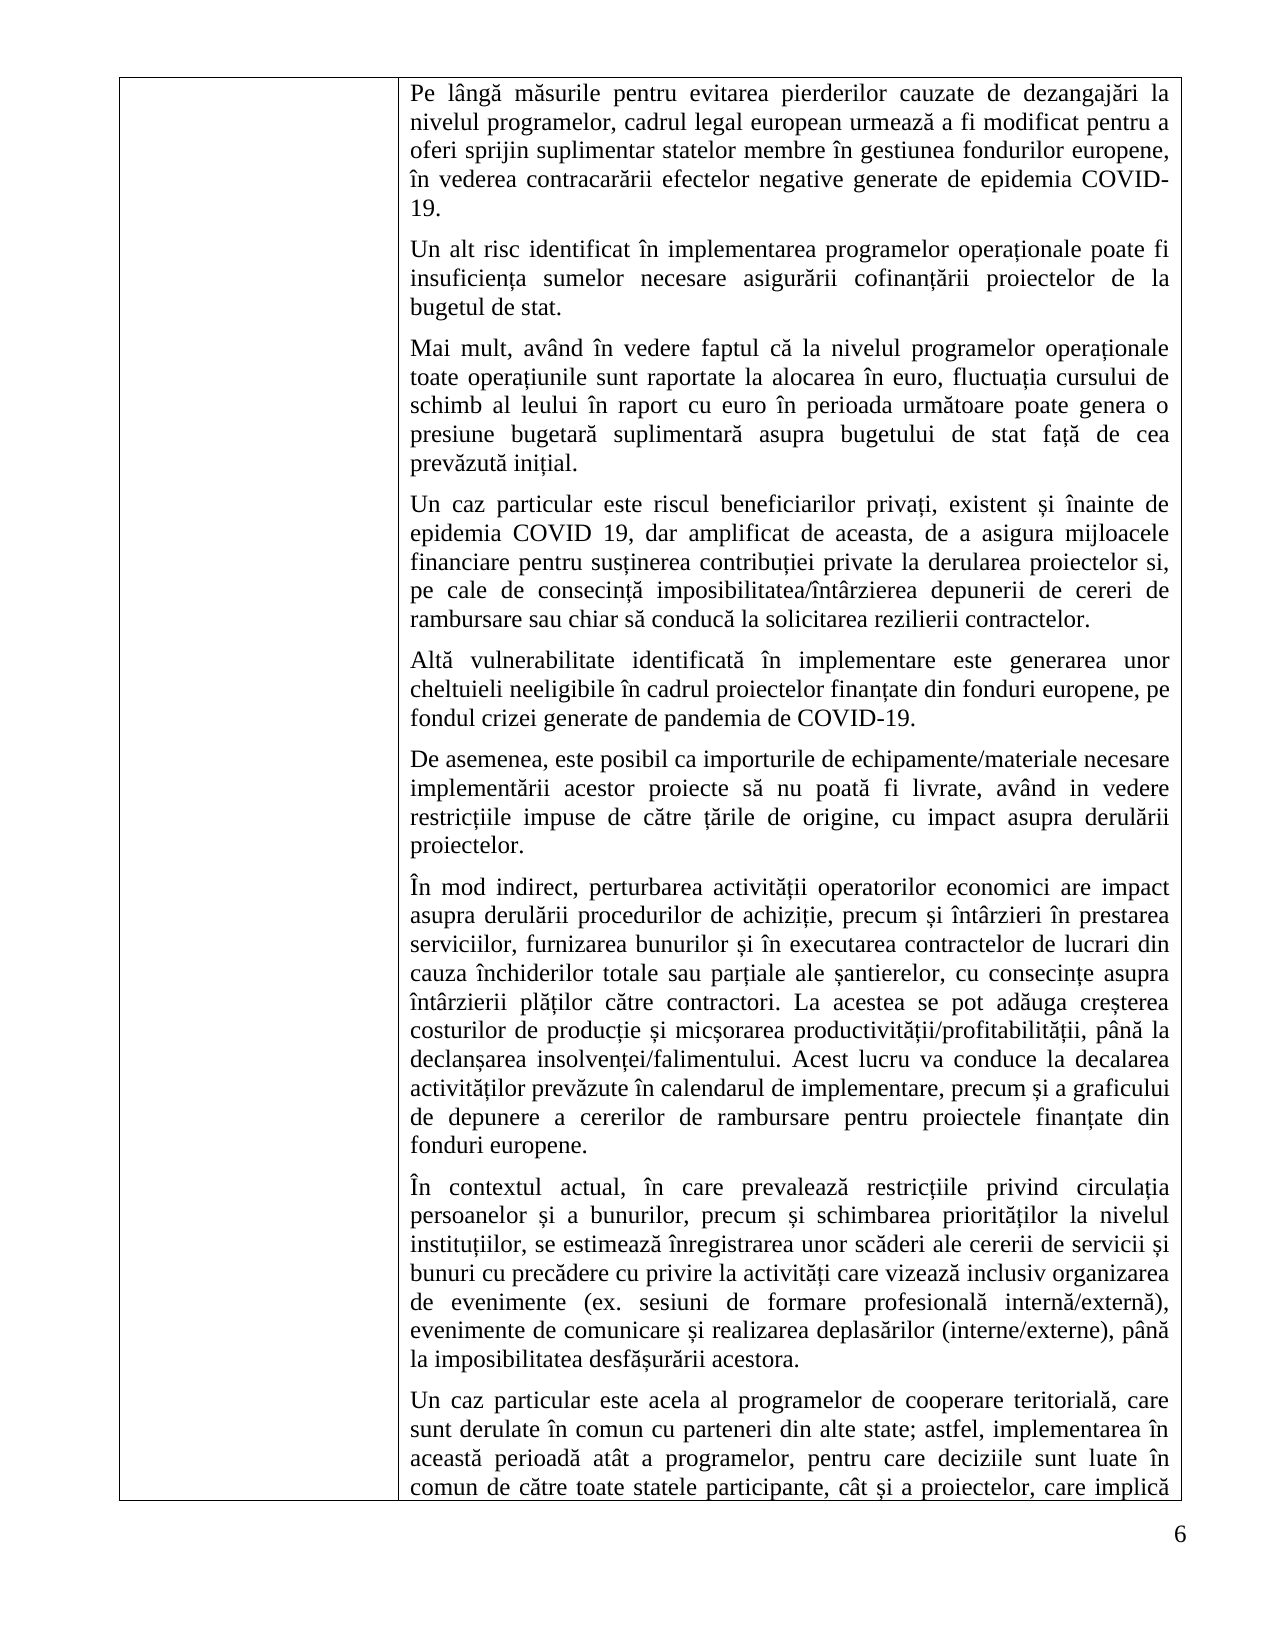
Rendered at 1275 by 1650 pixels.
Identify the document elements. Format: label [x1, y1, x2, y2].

table_cell [399, 78, 1181, 1500]
table_cell [120, 78, 398, 1500]
